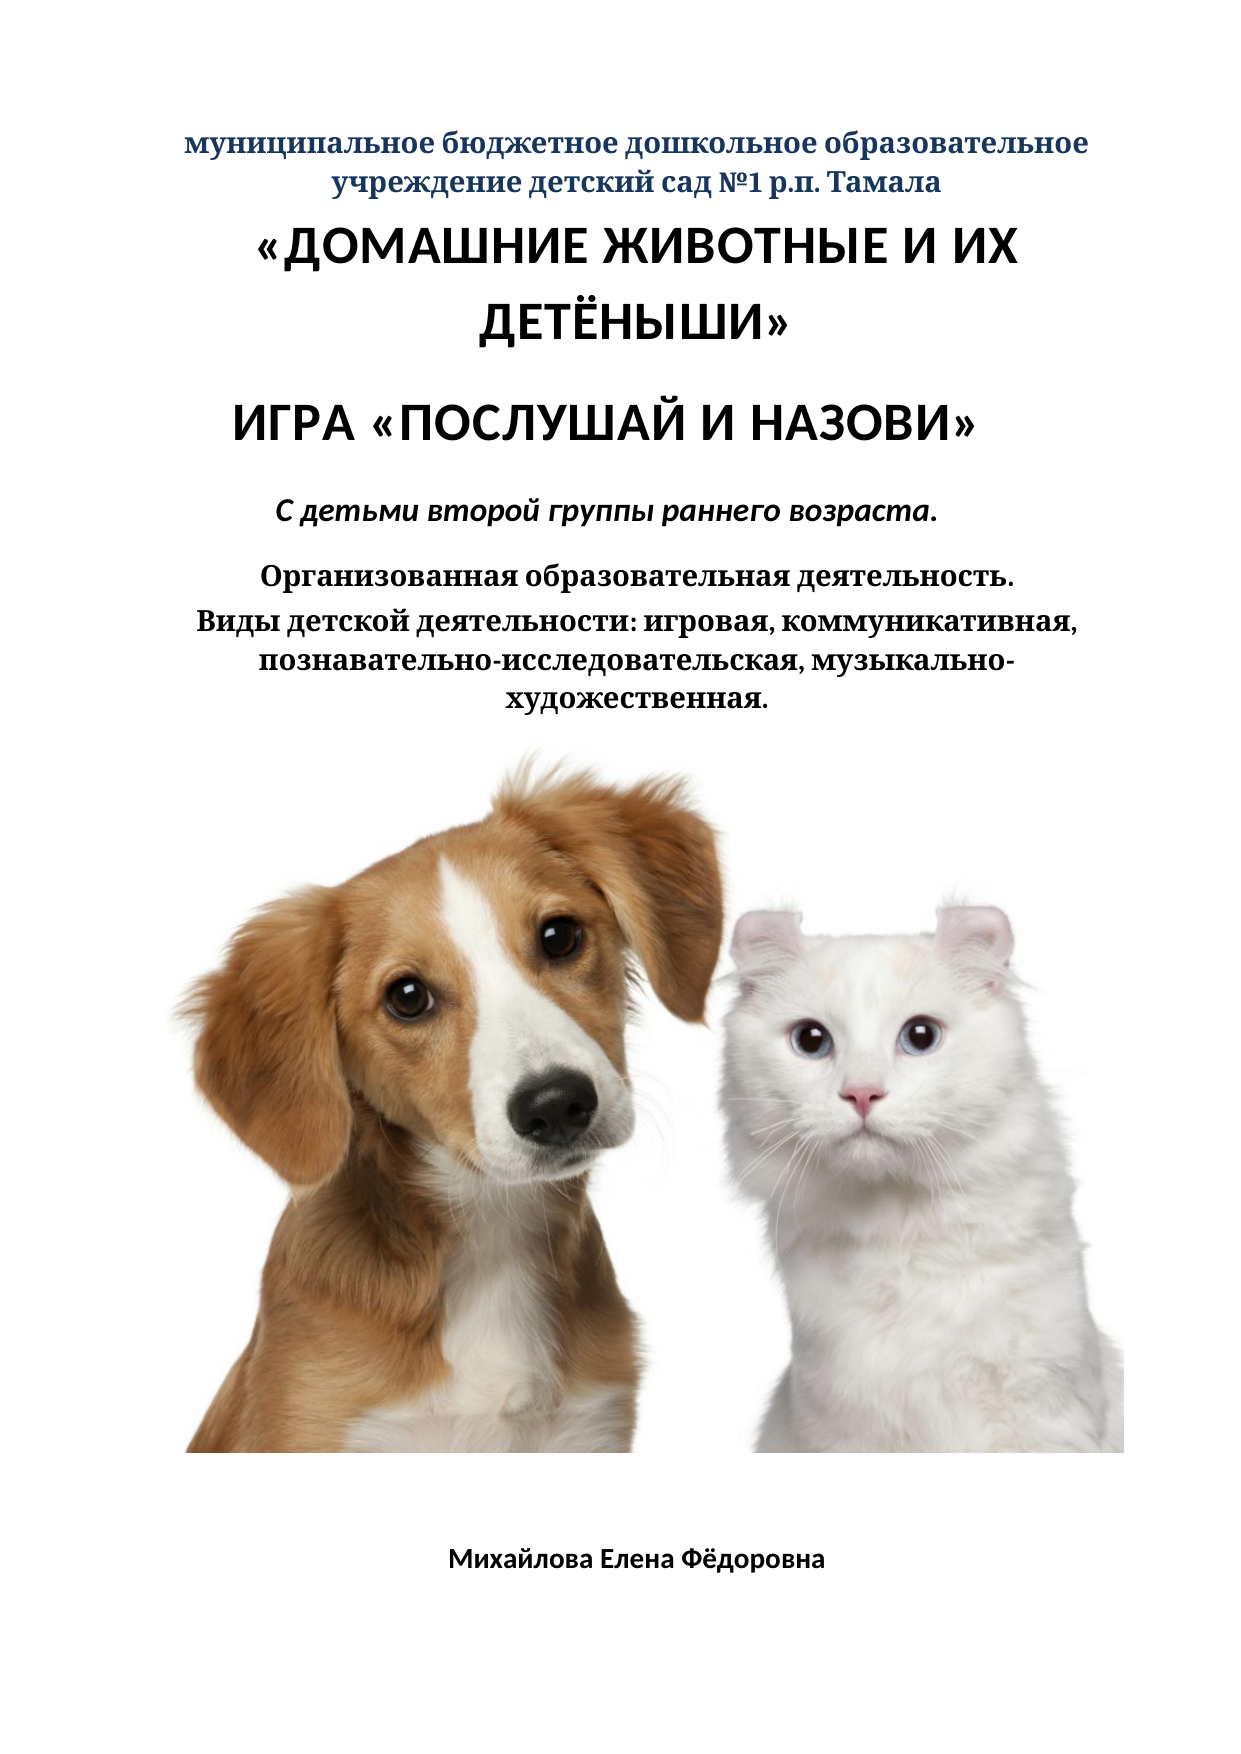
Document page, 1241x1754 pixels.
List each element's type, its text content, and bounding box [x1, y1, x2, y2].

picture [149, 720, 1124, 1453]
text «ДОМАШНИЕ ЖИВОТНЫЕ И ИХ ДЕТЁНЫШИ» [134, 211, 1139, 353]
text муниципальное бюджетное дошкольное образовательное учреждение детский сад №1 р.п. Тамала [134, 127, 1139, 199]
text С детьми второй группы раннего возраста. [81, 489, 1133, 529]
text Организованная образовательная деятельность. [134, 560, 1139, 594]
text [134, 605, 1139, 1453]
text ИГРА «ПОСЛУШАЙ И НАЗОВИ» [81, 388, 1133, 454]
text Михайлова Елена Фёдоровна [134, 1540, 1139, 1575]
